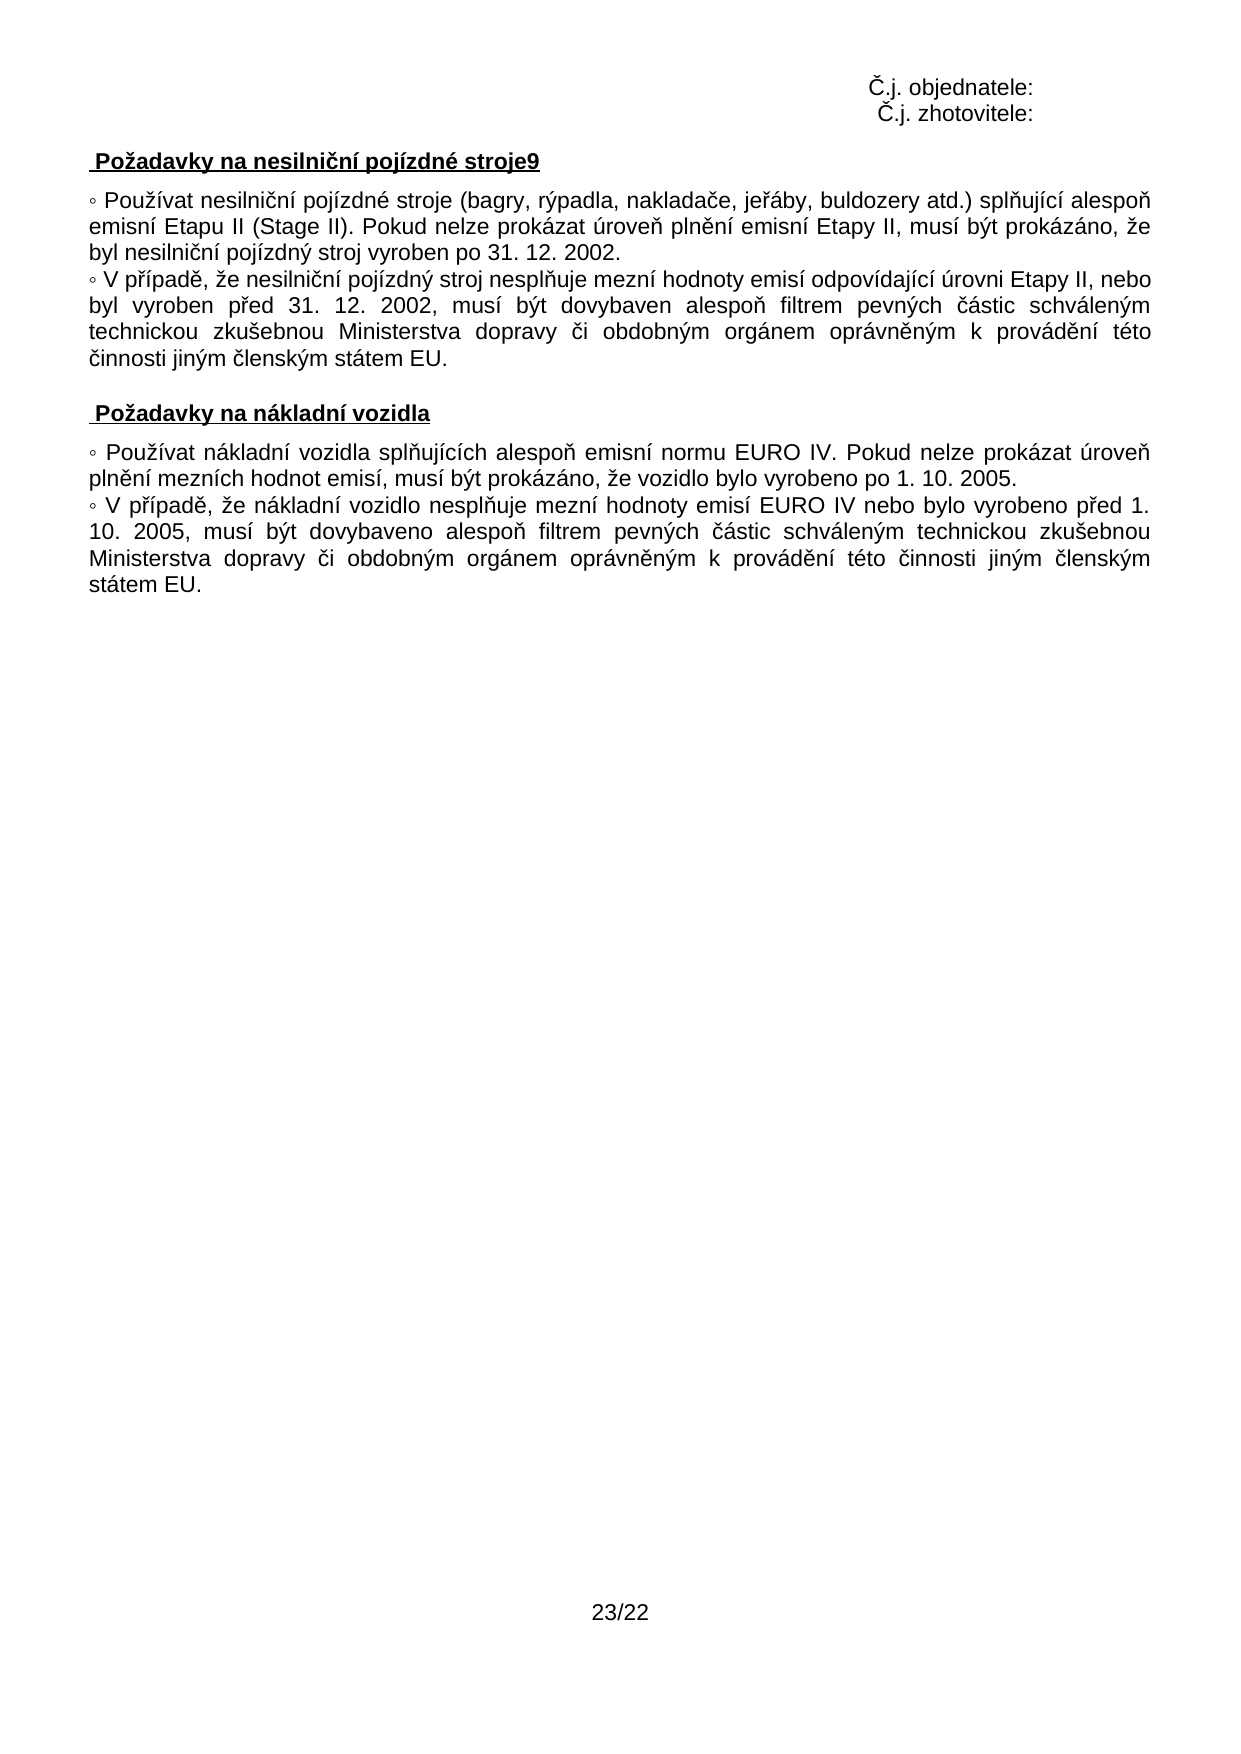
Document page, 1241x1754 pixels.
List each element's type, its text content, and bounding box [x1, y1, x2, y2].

text ◦ V případě, že nákladní vozidlo nesplňuje mezní hodnoty emisí EURO IV nebo bylo vyrobeno před 1. 10. 2005, musí být dovybaveno alespoň filtrem pevných částic schváleným technickou zkušebnou Ministerstva dopravy či obdobným orgánem oprávněným k provádění této činnosti jiným členským státem EU. [89, 492, 1152, 597]
text Požadavky na nesilniční pojízdné stroje9 [89, 148, 1152, 174]
text ◦ Používat nákladní vozidla splňujících alespoň emisní normu EURO IV. Pokud nelze prokázat úroveň plnění mezních hodnot emisí, musí být prokázáno, že vozidlo bylo vyrobeno po 1. 10. 2005. [89, 439, 1152, 492]
text ◦ Používat nesilniční pojízdné stroje (bagry, rýpadla, nakladače, jeřáby, buldozery atd.) splňující alespoň emisní Etapu II (Stage II). Pokud nelze prokázat úroveň plnění emisní Etapy II, musí být prokázáno, že byl nesilniční pojízdný stroj vyroben po 31. 12. 2002. [89, 187, 1152, 266]
text Požadavky na nákladní vozidla [89, 400, 1152, 427]
text ◦ V případě, že nesilniční pojízdný stroj nesplňuje mezní hodnoty emisí odpovídající úrovni Etapy II, nebo byl vyroben před 31. 12. 2002, musí být dovybaven alespoň filtrem pevných částic schváleným technickou zkušebnou Ministerstva dopravy či obdobným orgánem oprávněným k provádění této činnosti jiným členským státem EU. [89, 266, 1152, 371]
